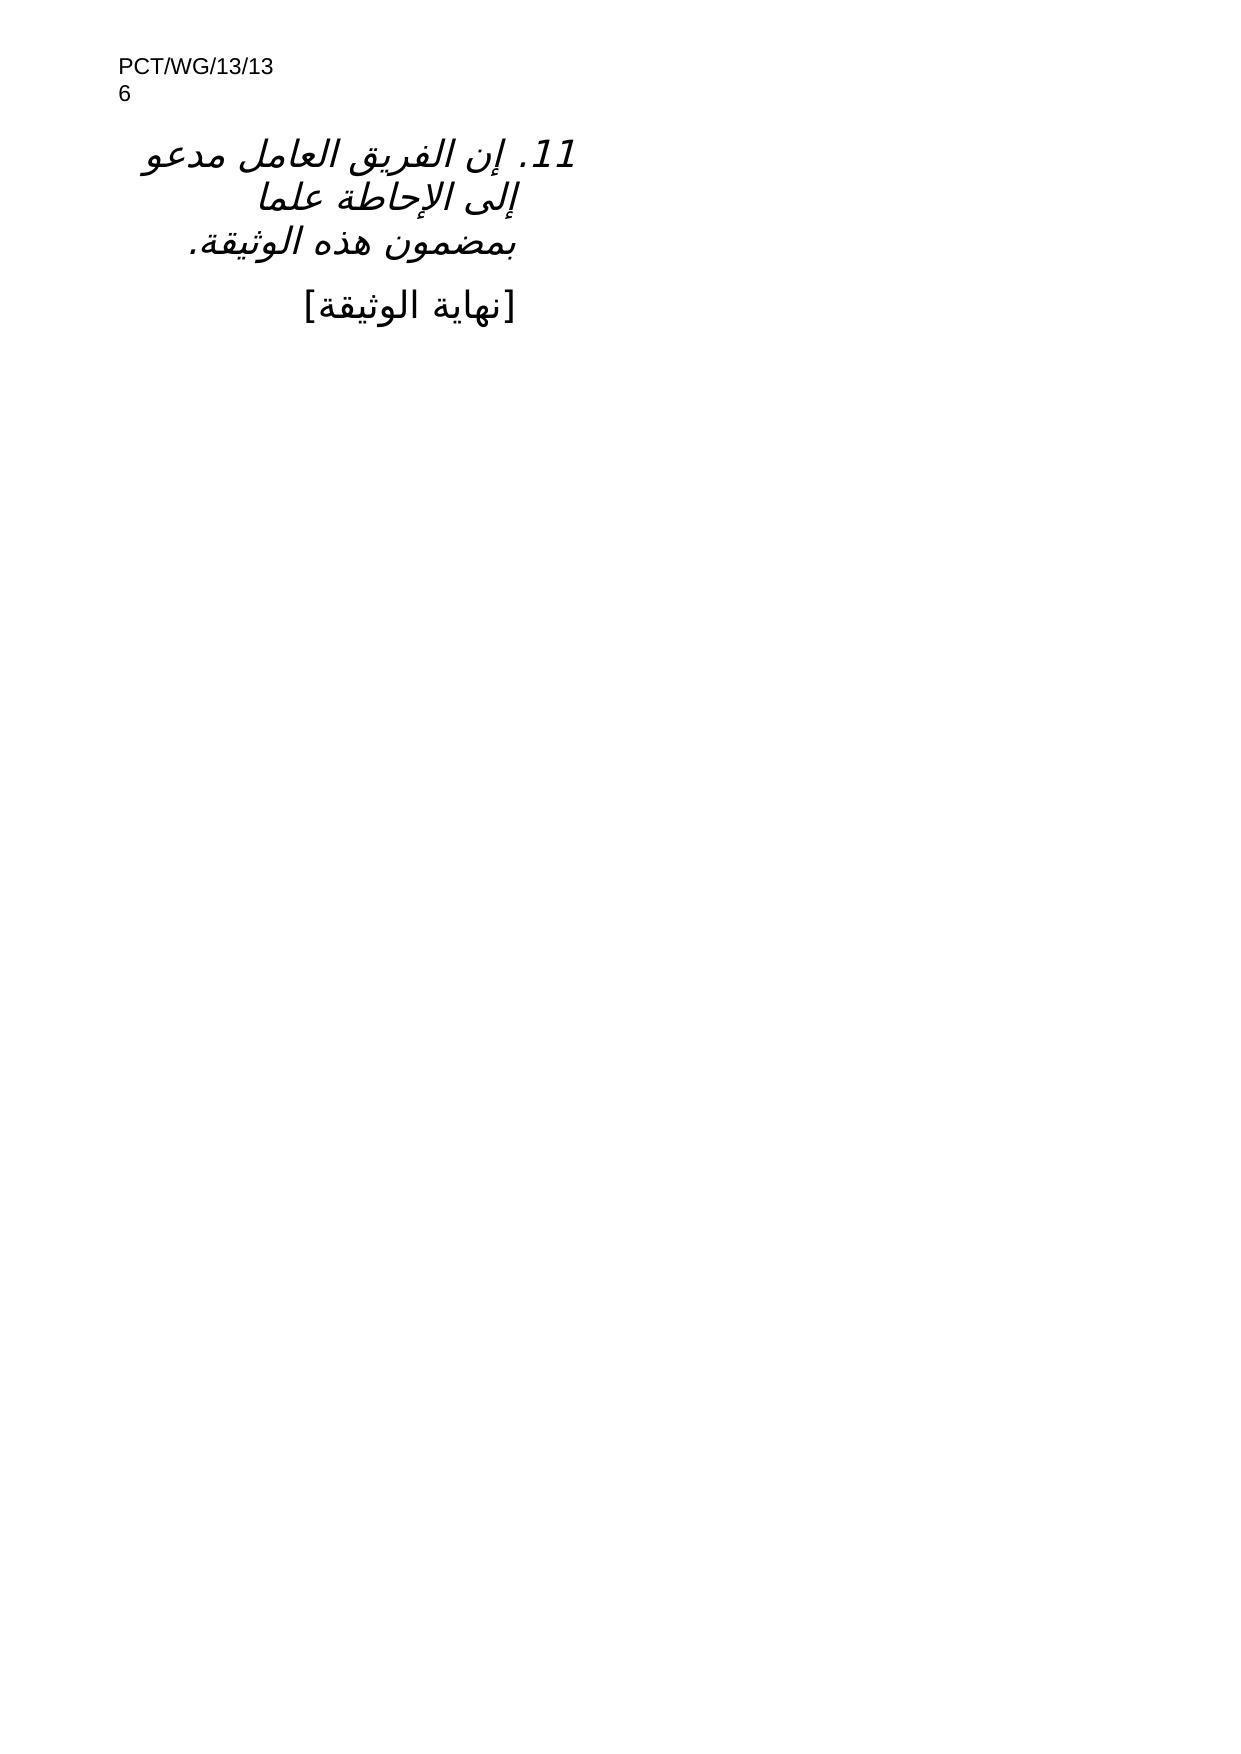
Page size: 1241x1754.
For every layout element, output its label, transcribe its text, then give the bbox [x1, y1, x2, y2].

text [نهاية الوثيقة] [118, 284, 516, 328]
text إن الفريق العامل مدعو إلى الإحاطة علما بمضمون هذه الوثيقة. [118, 132, 516, 263]
